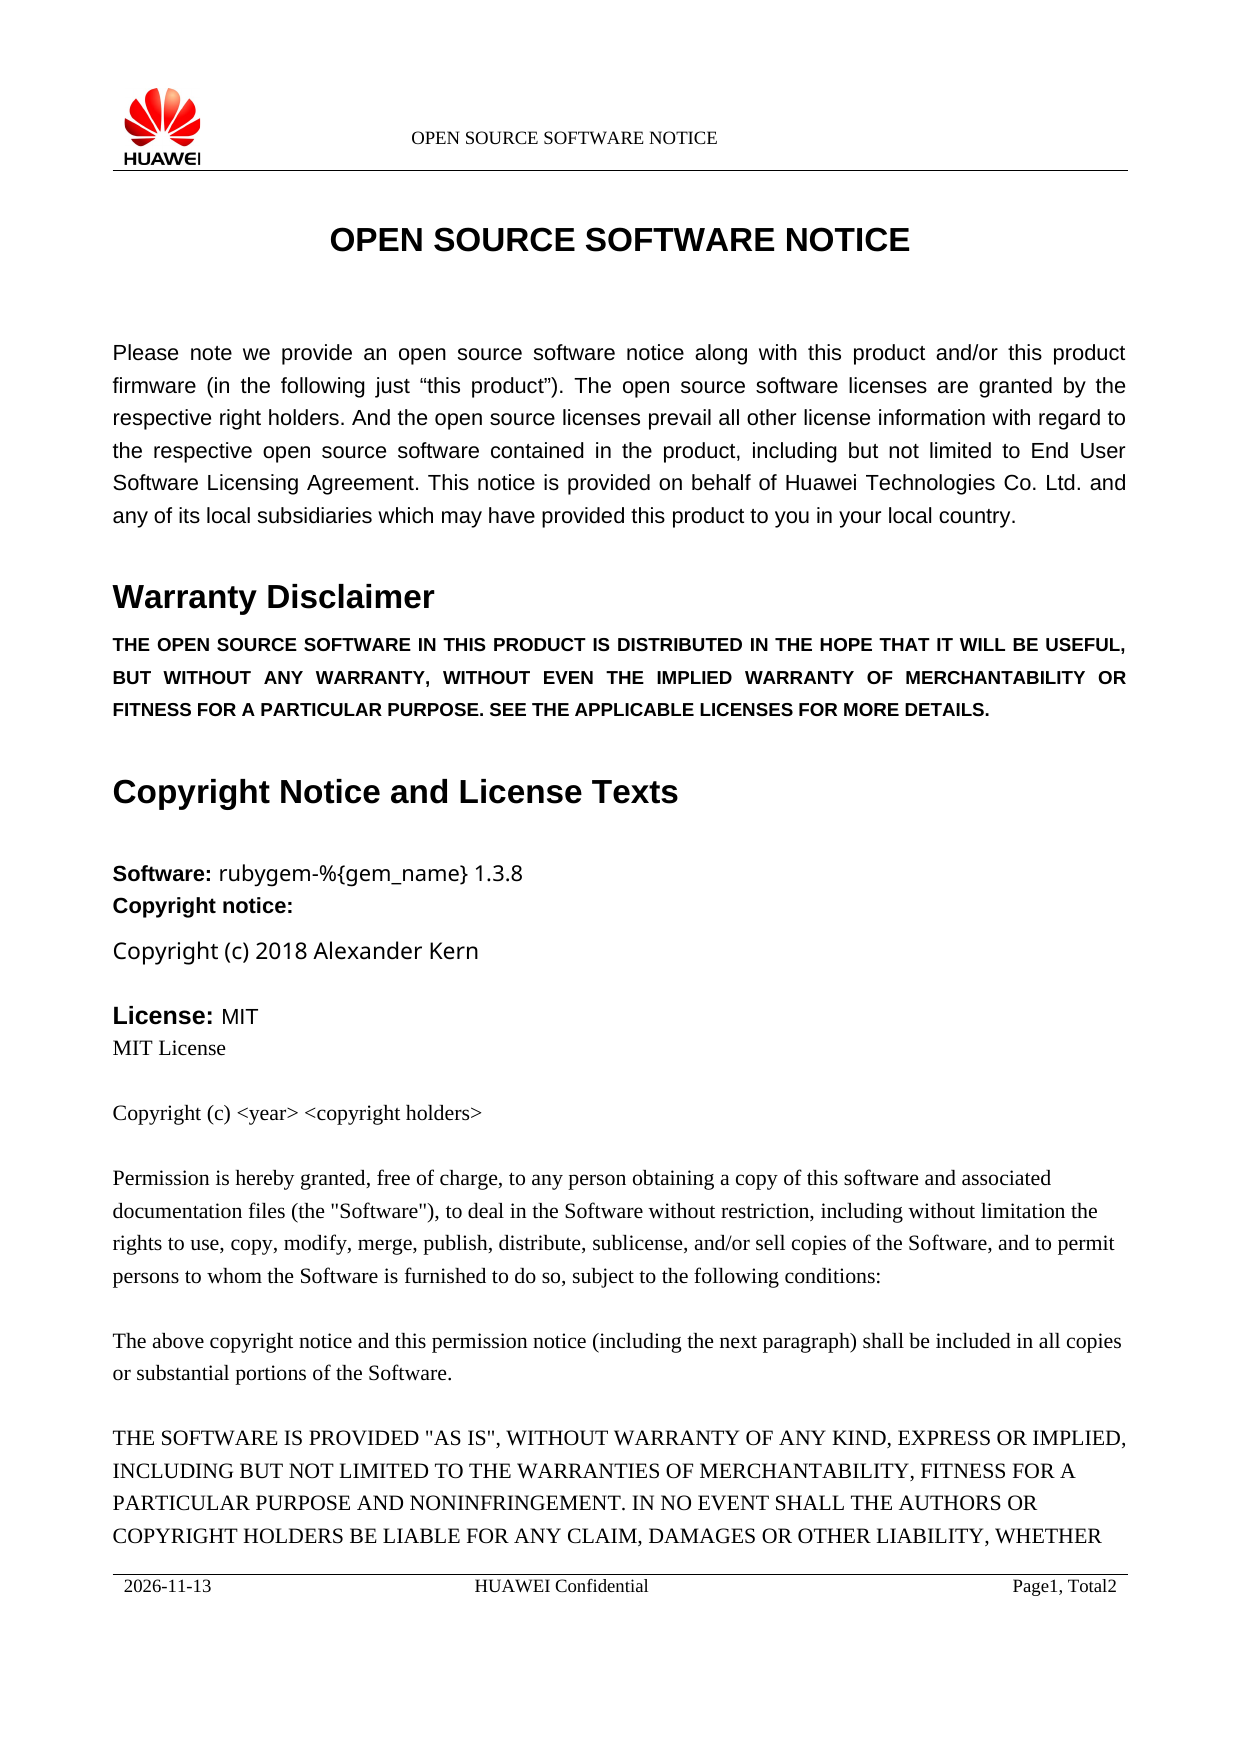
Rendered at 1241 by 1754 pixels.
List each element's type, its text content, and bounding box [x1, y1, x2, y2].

text License: MIT [112, 999, 1128, 1031]
text Copyright notice: [112, 889, 1128, 921]
text Please note we provide an open source software notice along with this product and/or this product firmware (in the following just “this product”). The open source software licenses are granted by the respective right holders. And the open source licenses prevail all other license information with regard to the respective open source software contained in the product, including but not limited to End User Software Licensing Agreement. This notice is provided on behalf of Huawei Technologies Co. Ltd. and any of its local subsidiaries which may have provided this product to you in your local country. [112, 336, 1128, 531]
text The open source software in this product is distributed in the hope that it will be useful, but WITHOUT ANY WARRANTY, without even the implied warranty of MERCHANTABILITY or FITNESS FOR A PARTICULAR PURPOSE. See the applicable licenses for more details. [112, 629, 1128, 726]
text OPEN SOURCE SOFTWARE NOTICE [112, 206, 1128, 271]
text Copyright Notice and License Texts [112, 759, 1128, 824]
picture [124, 88, 201, 165]
text Warranty Disclaimer [112, 564, 1128, 629]
title Software: rubygem-%{gem_name} 1.3.8 [112, 856, 1128, 889]
text Copyright (c) 2018 Alexander Kern [112, 934, 1128, 999]
